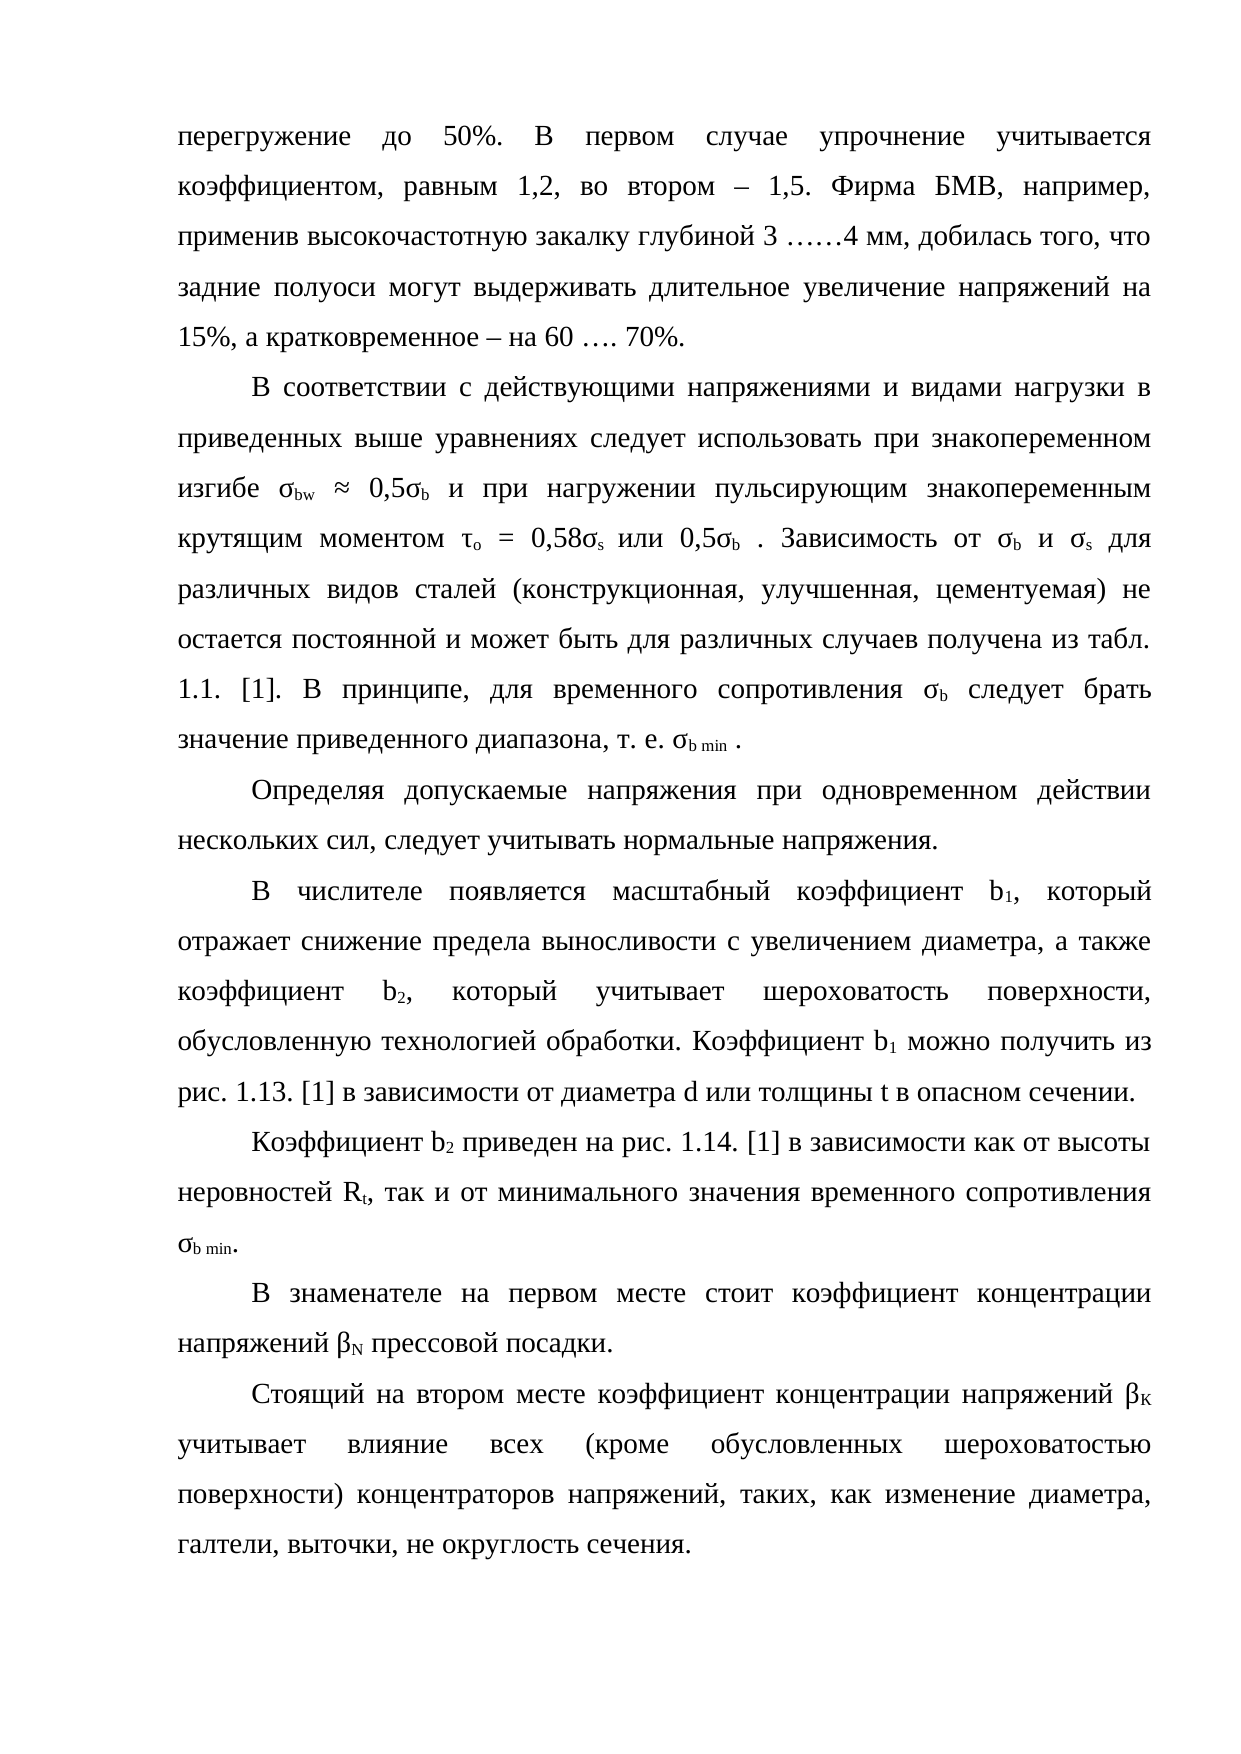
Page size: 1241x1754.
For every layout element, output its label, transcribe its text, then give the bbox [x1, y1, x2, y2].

text В числителе появляется масштабный коэффициент b1, который отражает снижение предела выносливости с увеличением диаметра, а также коэффициент b2, который учитывает шероховатость поверхности, обусловленную технологией обработки. Коэффициент b1 можно получить из рис. 1.13. [1] в зависимости от диаметра d или толщины t в опасном сечении. [177, 873, 1152, 1108]
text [177, 118, 1152, 353]
text Стоящий на втором месте коэффициент концентрации напряжений βК учитывает влияние всех (кроме обусловленных шероховатостью поверхности) концентраторов напряжений, таких, как изменение диаметра, галтели, выточки, не округлость сечения. [177, 1376, 1152, 1560]
text В знаменателе на первом месте стоит коэффициент концентрации напряжений βN прессовой посадки. [177, 1275, 1152, 1359]
text Определяя допускаемые напряжения при одновременном действии нескольких сил, следует учитывать нормальные напряжения. [177, 772, 1152, 856]
text В соответствии с действующими напряжениями и видами нагрузки в приведенных выше уравнениях следует использовать при знакопеременном изгибе σbw ≈ 0,5σb и при нагружении пульсирующим знакопеременным крутящим моментом τо = 0,58σs или 0,5σb . Зависимость от σb и σs для различных видов сталей (конструкционная, улучшенная, цементуемая) не остается постоянной и может быть для различных случаев получена из табл. 1.1. [1]. В принципе, для временного сопротивления σb следует брать значение приведенного диапазона, т. е. σb min . [177, 370, 1152, 755]
text Коэффициент b2 приведен на рис. 1.14. [1] в зависимости как от высоты неровностей Rt, так и от минимального значения временного сопротивления σb min. [177, 1124, 1152, 1258]
